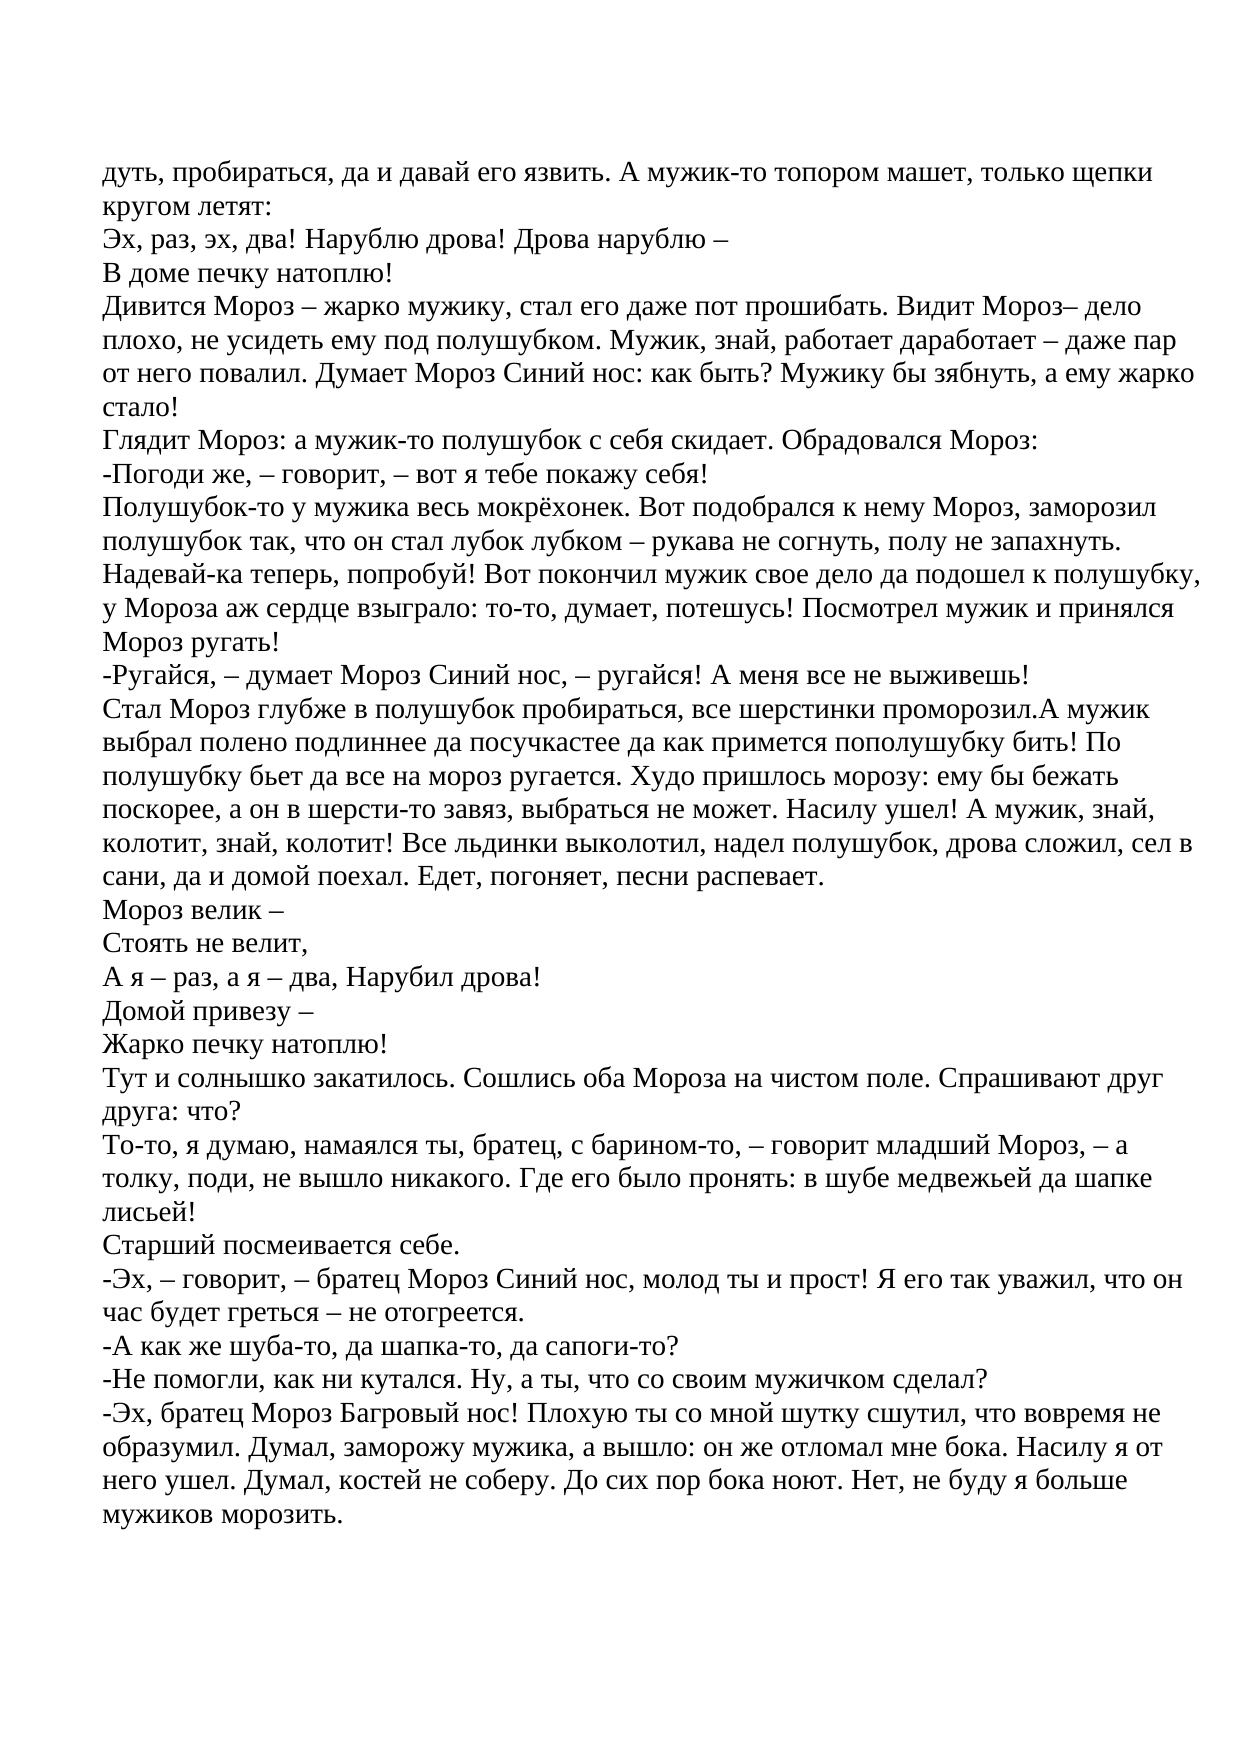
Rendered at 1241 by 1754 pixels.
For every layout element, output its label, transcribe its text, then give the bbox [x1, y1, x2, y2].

text Тут и солнышко закатилось. Сошлись оба Мороза на чистом поле. Спрашивают друг друга: что? [102, 1060, 1209, 1127]
list -Эх, – говорит, – братец Мороз Синий нос, молод ты и прост! Я его так уважил, что он час будет греться – не отогреется. [102, 1261, 1209, 1328]
list -Погоди же, – говорит, – вот я тебе покажу себя! [102, 456, 1209, 489]
list -Эх, братец Мороз Багровый нос! Плохую ты со мной шутку сшутил, что вовремя не образумил. Думал, заморожу мужика, а вышло: он же отломал мне бока. Насилу я от него ушел. Думал, костей не соберу. До сих пор бока ноют. Нет, не буду я больше мужиков морозить. [102, 1395, 1209, 1529]
text Жарко печку натоплю! [102, 1026, 1209, 1060]
text Надевай-ка теперь, попробуй! Вот покончил мужик свое дело да подошел к полушубку, у Мороза аж сердце взыграло: то-то, думает, потешусь! Посмотрел мужик и принялся Мороз ругать! [102, 557, 1209, 657]
text Старший посмеивается себе. [102, 1227, 1209, 1261]
text Полушубок-то у мужика весь мокрёхонек. Вот подобрался к нему Мороз, заморозил полушубок так, что он стал лубок лубком – рукава не согнуть, полу не запахнуть. [102, 489, 1209, 557]
text Глядит Мороз: а мужик-то полушубок с себя скидает. Обрадовался Мороз: [102, 422, 1209, 456]
list -А как же шуба-то, да шапка-то, да сапоги-то? [102, 1328, 1209, 1362]
text То-то, я думаю, намаялся ты, братец, с барином-то, – говорит младший Мороз, – а толку, поди, не вышло никакого. Где его было пронять: в шубе медвежьей да шапке лисьей! [102, 1127, 1209, 1227]
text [102, 154, 1209, 221]
list -Ругайся, – думает Мороз Синий нос, – ругайся! А меня все не выживешь! [102, 657, 1209, 691]
text Дивится Мороз – жарко мужику, стал его даже пот прошибать. Видит Мороз– дело плохо, не усидеть ему под полушубком. Мужик, знай, работает даработает – даже пар от него повалил. Думает Мороз Синий нос: как быть? Мужику бы зябнуть, а ему жарко стало! [102, 288, 1209, 422]
text Эх, раз, эх, два! Нарублю дрова! Дрова нарублю – [102, 221, 1209, 255]
text Домой привезу – [102, 993, 1209, 1026]
text Мороз велик – [102, 892, 1209, 926]
text Стал Мороз глубже в полушубок пробираться, все шерстинки проморозил.А мужик выбрал полено подлиннее да посучкастее да как примется пополушубку бить! По полушубку бьет да все на мороз ругается. Худо пришлось морозу: ему бы бежать поскорее, а он в шерсти-то завяз, выбраться не может. Насилу ушел! А мужик, знай, колотит, знай, колотит! Все льдинки выколотил, надел полушубок, дрова сложил, сел в сани, да и домой поехал. Едет, погоняет, песни распевает. [102, 691, 1209, 892]
text В доме печку натоплю! [102, 255, 1209, 288]
text Стоять не велит, [102, 926, 1209, 959]
text А я – раз, а я – два, Нарубил дрова! [102, 959, 1209, 993]
list -Не помогли, как ни кутался. Ну, а ты, что со своим мужичком сделал? [102, 1362, 1209, 1395]
